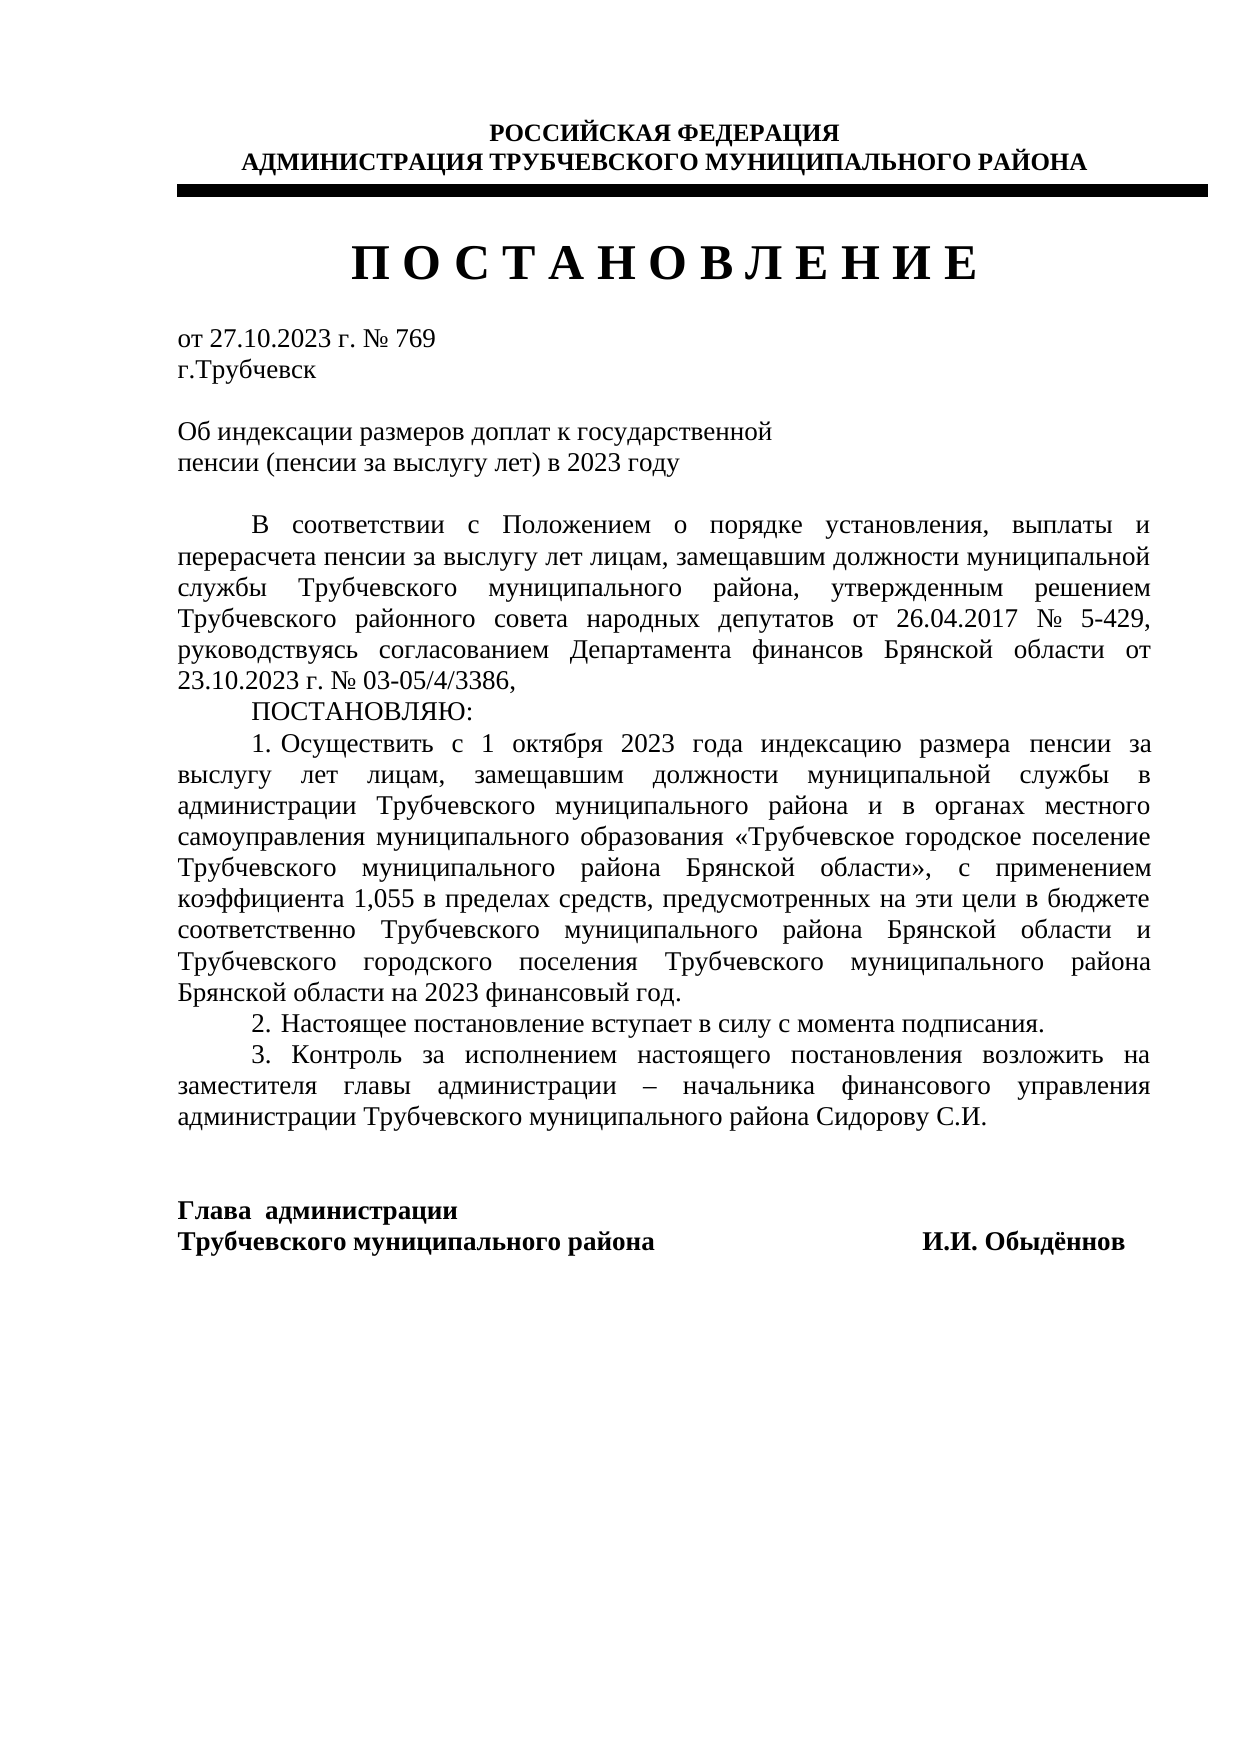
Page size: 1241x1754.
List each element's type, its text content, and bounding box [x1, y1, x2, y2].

text П О С Т А Н О В Л Е Н И Е [177, 233, 1152, 291]
text АДМИНИСТРАЦИЯ ТРУБЧЕВСКОГО МУНИЦИПАЛЬНОГО РАЙОНА [177, 147, 1152, 176]
text Об индексации размеров доплат к государственной [177, 415, 1152, 446]
text Трубчевского муниципального района И.И. Обыдённов [177, 1225, 1152, 1256]
list Настоящее постановление вступает в силу с момента подписания. [177, 1007, 1152, 1038]
list Осуществить с 1 октября 2023 года индексацию размера пенсии за выслугу лет лицам, замещавшим должности муниципальной службы в администрации Трубчевского муниципального района и в органах местного самоуправления муниципального образования «Трубчевское городское поселение Трубчевского муниципального района Брянской области», с применением коэффициента 1,055 в пределах средств, предусмотренных на эти цели в бюджете соответственно Трубчевского муниципального района Брянской области и Трубчевского городского поселения Трубчевского муниципального района Брянской области на 2023 финансовый год. [177, 727, 1152, 1007]
text г.Трубчевск [177, 353, 1152, 384]
text РОССИЙСКАЯ ФЕДЕРАЦИЯ [177, 118, 1152, 147]
text Глава администрации [177, 1194, 1152, 1225]
text от 27.10.2023 г. № 769 [177, 322, 1152, 353]
text 3. Контроль за исполнением настоящего постановления возложить на заместителя главы администрации – начальника финансового управления администрации Трубчевского муниципального района Сидорову С.И. [177, 1038, 1152, 1132]
text В соответствии с Положением о порядке установления, выплаты и перерасчета пенсии за выслугу лет лицам, замещавшим должности муниципальной службы Трубчевского муниципального района, утвержденным решением Трубчевского районного совета народных депутатов от 26.04.2017 № 5-429, руководствуясь согласованием Департамента финансов Брянской области от 23.10.2023 г. № 03-05/4/3386, [177, 509, 1152, 696]
text ПОСТАНОВЛЯЮ: [177, 696, 1152, 727]
text пенсии (пенсии за выслугу лет) в 2023 году [177, 446, 1152, 477]
